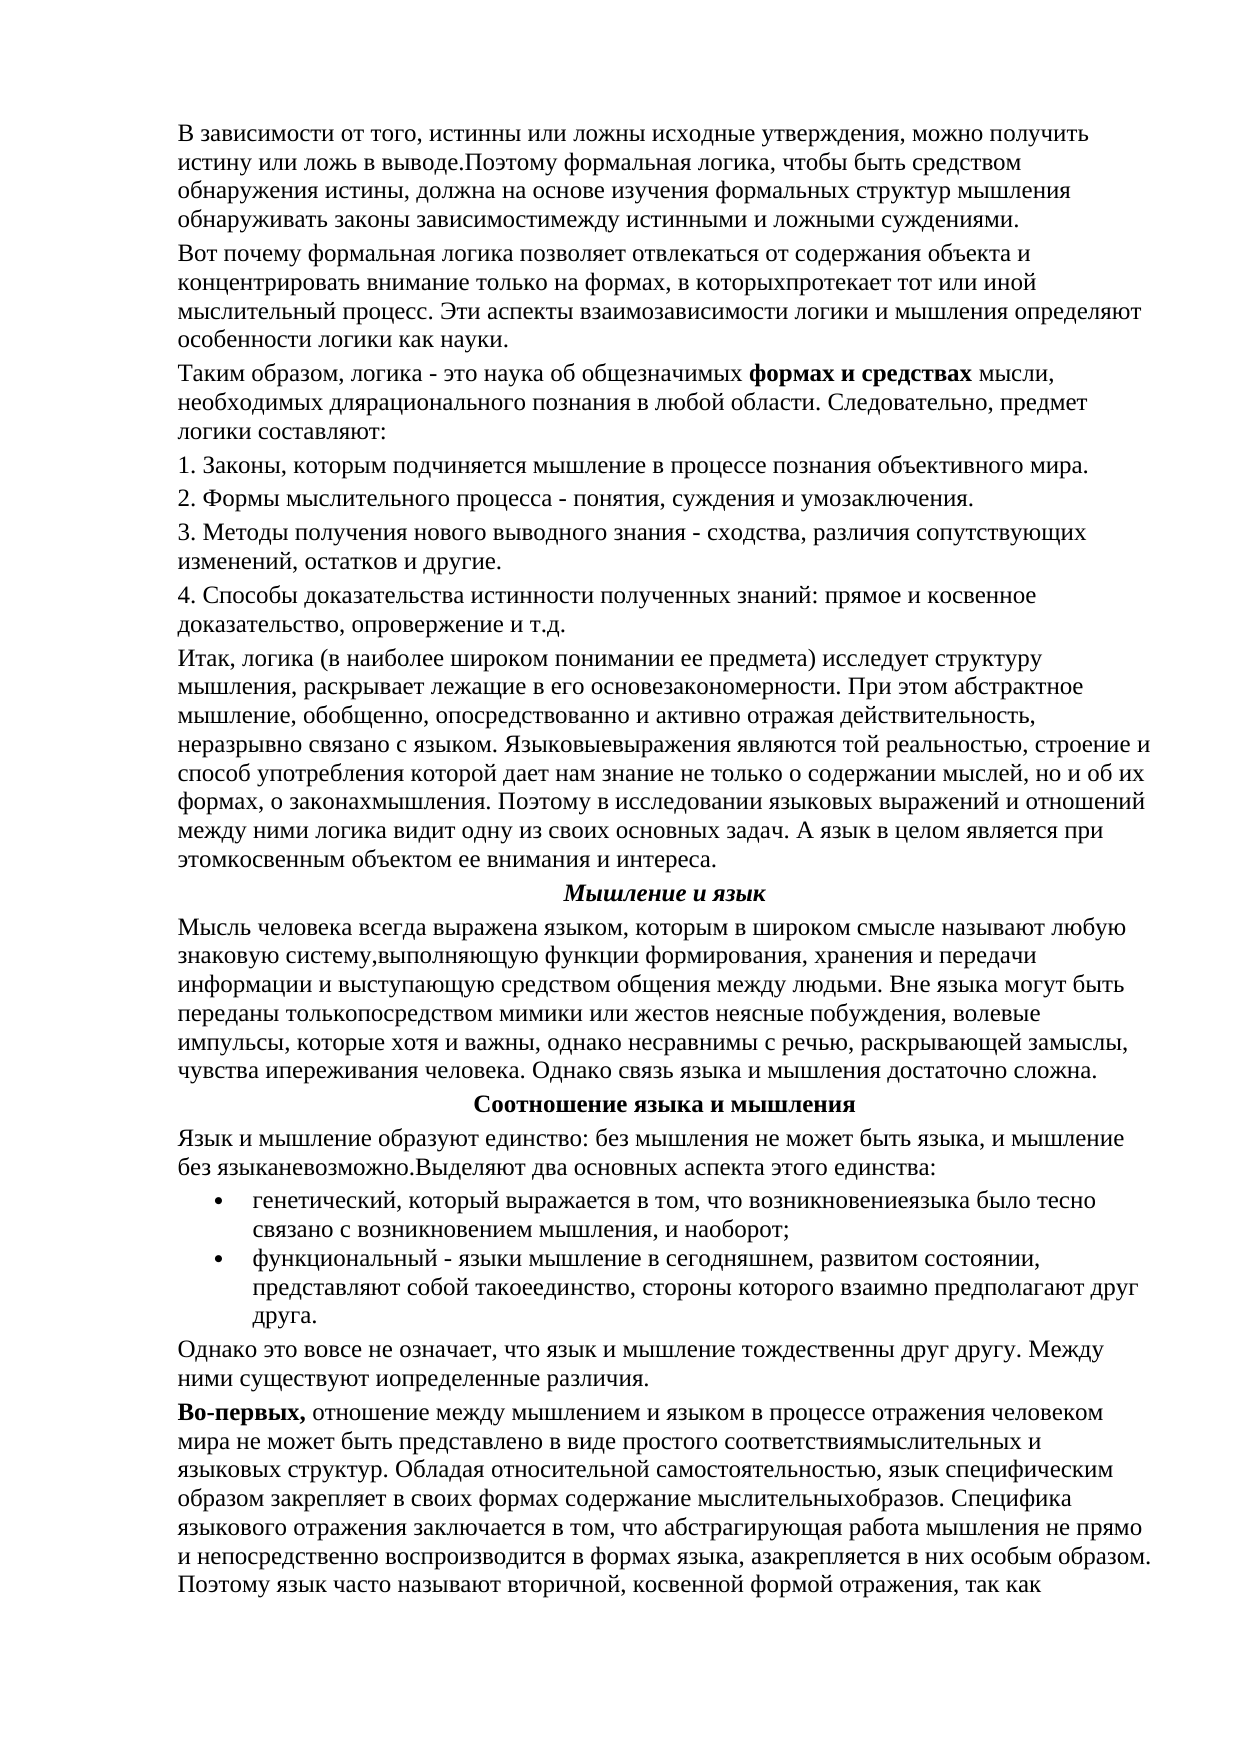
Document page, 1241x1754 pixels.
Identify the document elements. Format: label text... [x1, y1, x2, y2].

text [177, 1397, 1152, 1598]
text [177, 118, 1152, 233]
text Итак, логика (в наиболее широком понимании ее предмета) исследует структуру мышления, раскрывает лежащие в его основезакономерности. При этом абстрактное мышление, обобщенно, опосредствованно и активно отражая действительность, неразрывно связано с языком. Языковыевыражения являются той реальностью, строение и способ употребления которой дает нам знание не только о содержании мыслей, но и об их формах, о законахмышления. Поэтому в исследовании языковых выражений и отношений между ними логика видит одну из своих основных задач. А язык в целом является при этомкосвенным объектом ее внимания и интереса. [177, 643, 1152, 873]
text Мысль человека всегда выражена языком, которым в широком смысле называют любую знаковую систему,выполняющую функции формирования, хранения и передачи информации и выступающую средством общения между людьми. Вне языка могут быть переданы толькопосредством мимики или жестов неясные побуждения, волевые импульсы, которые хотя и важны, однако несравнимы с речью, раскрывающей замыслы, чувства ипереживания человека. Однако связь языка и мышления достаточно сложна. [177, 912, 1152, 1084]
text 1. Законы, которым подчиняется мышление в процессе познания объективного мира. [177, 450, 1152, 478]
text Соотношение языка и мышления [177, 1089, 1152, 1118]
list генетический, который выражается в том, что возникновениеязыка было тесно связано с возникновением мышления, и наоборот; [215, 1186, 1152, 1243]
text Язык и мышление образуют единство: без мышления не может быть языка, и мышление без языканевозможно.Выделяют два основных аспекта этого единства: [177, 1123, 1152, 1181]
text Таким образом, логика - это наука об общезначимых формах и средствах мысли, необходимых длярационального познания в любой области. Следовательно, предмет логики составляют: [177, 358, 1152, 444]
text Мышление и язык [177, 878, 1152, 906]
text Вот почему формальная логика позволяет отвлекаться от содержания объекта и концентрировать внимание только на формах, в которыхпротекает тот или иной мыслительный процесс. Эти аспекты взаимозависимости логики и мышления определяют особенности логики как науки. [177, 238, 1152, 353]
list функциональный - языки мышление в сегодняшнем, развитом состоянии, представляют собой такоеединство, стороны которого взаимно предполагают друг друга. [215, 1243, 1152, 1329]
text 3. Методы получения нового выводного знания - сходства, различия сопутствующих изменений, остатков и другие. [177, 517, 1152, 575]
text 2. Формы мыслительного процесса - понятия, суждения и умозаключения. [177, 483, 1152, 512]
text 4. Способы доказательства истинности полученных знаний: прямое и косвенное доказательство, опровержение и т.д. [177, 580, 1152, 637]
text Однако это вовсе не означает, что язык и мышление тождественны друг другу. Между ними существуют иопределенные различия. [177, 1334, 1152, 1392]
